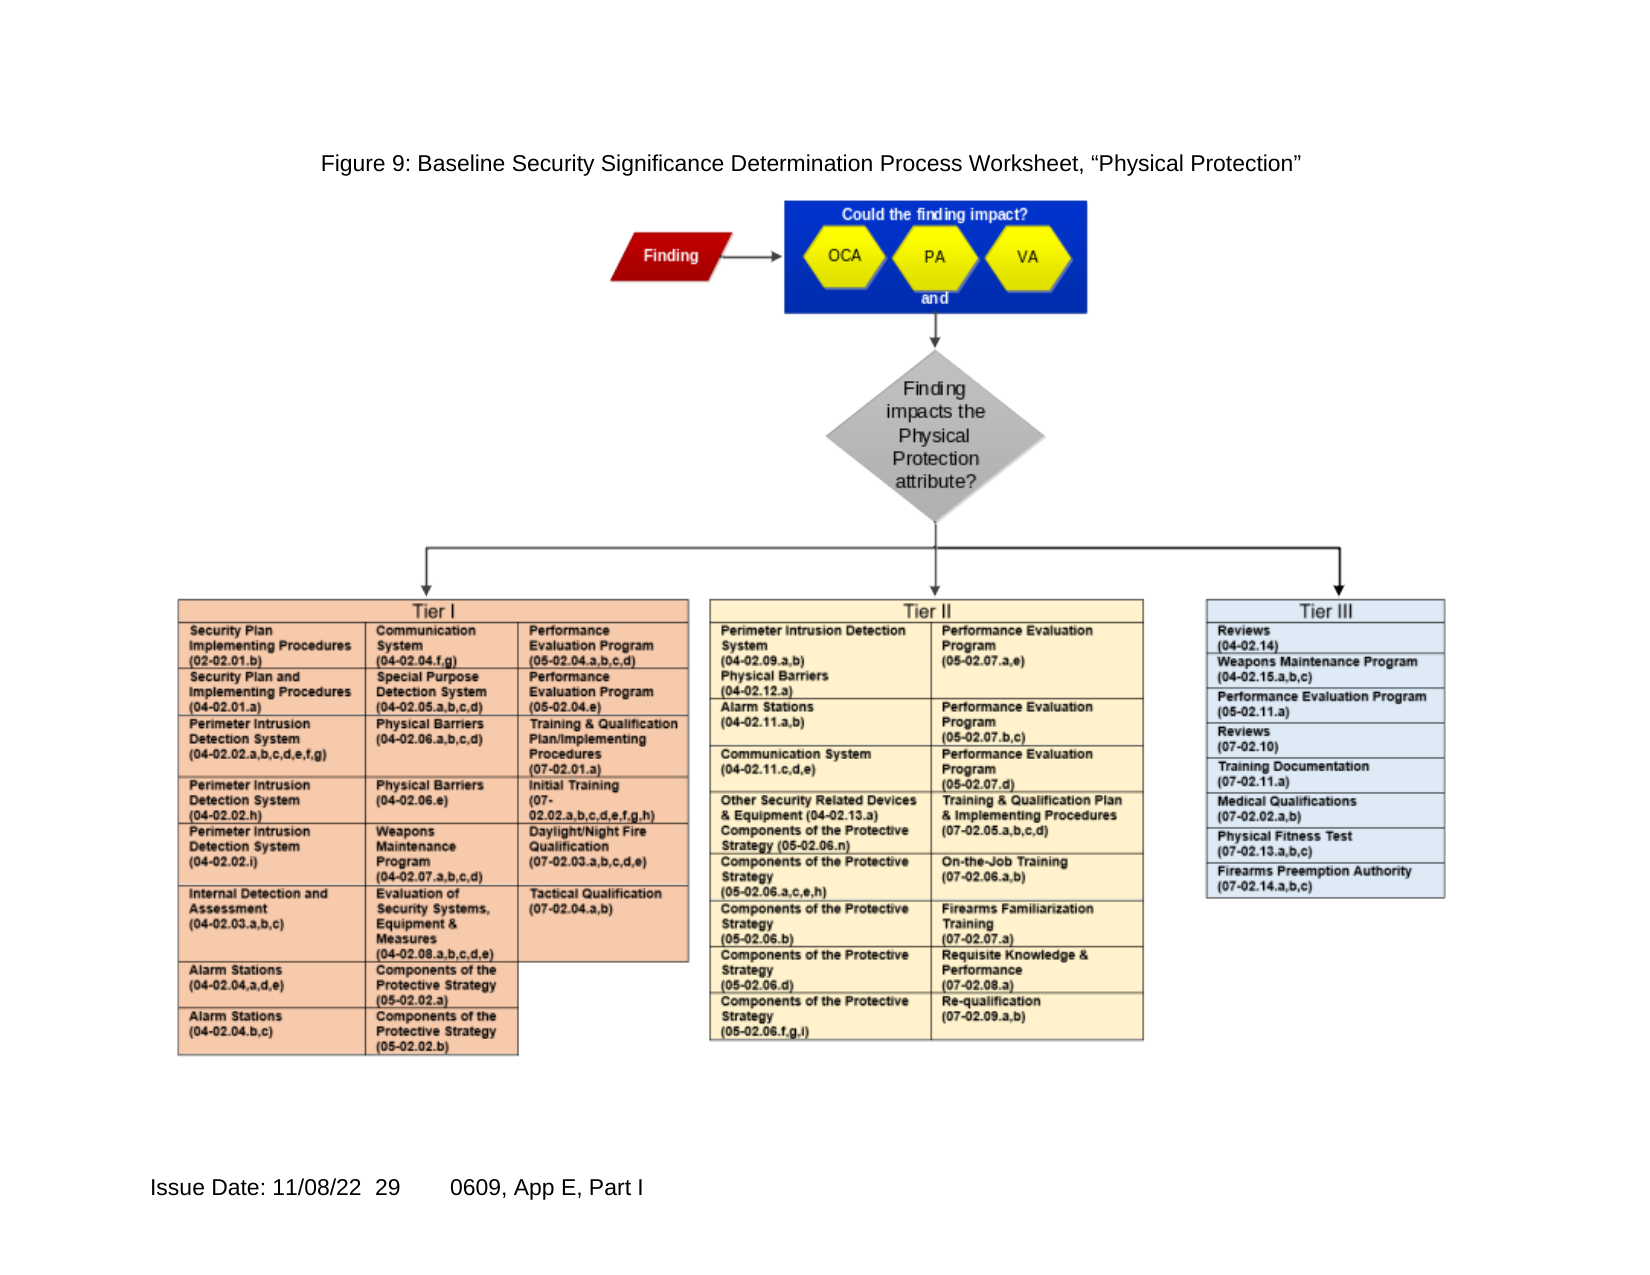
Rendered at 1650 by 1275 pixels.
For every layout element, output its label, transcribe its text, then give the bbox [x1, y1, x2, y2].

title Figure 9: Baseline Security Significance Determination Process Worksheet, “Physical Protection” [150, 150, 1472, 176]
